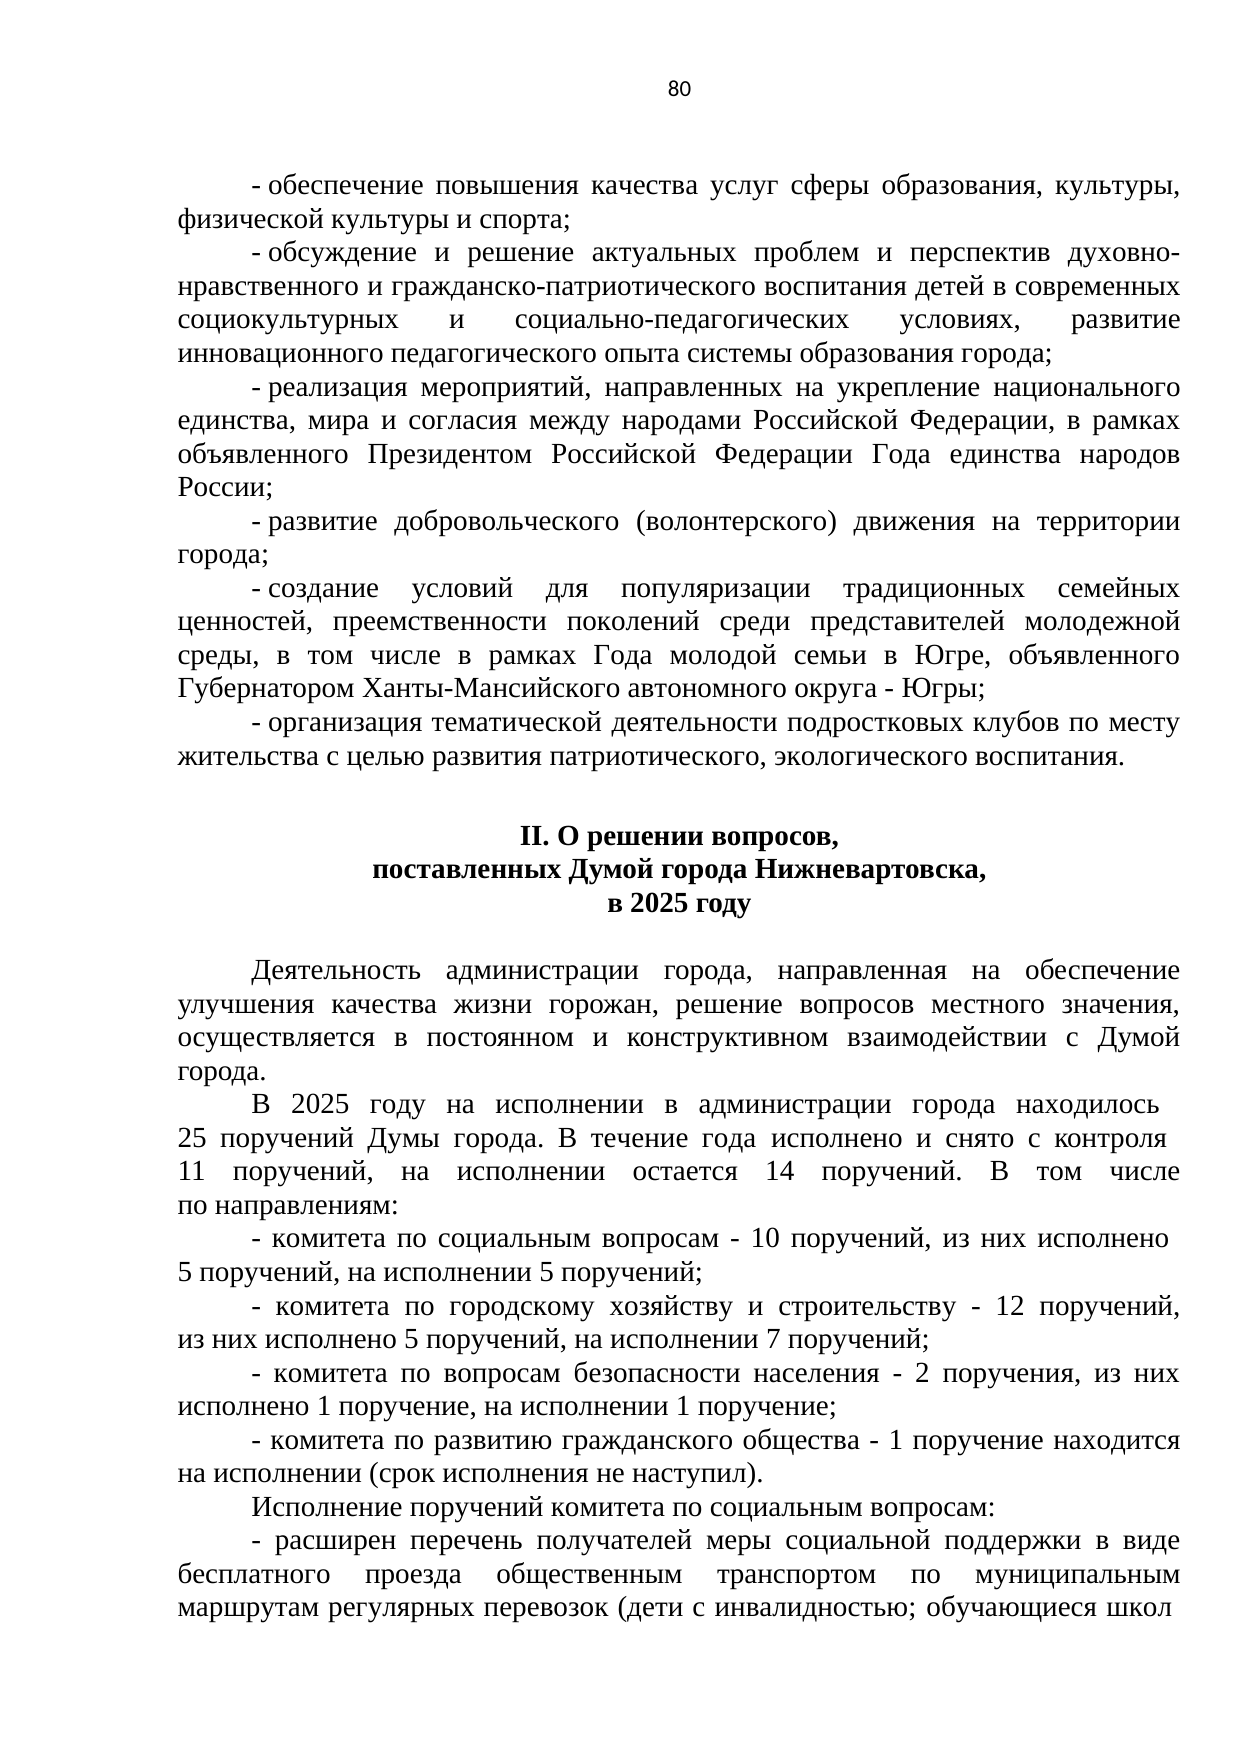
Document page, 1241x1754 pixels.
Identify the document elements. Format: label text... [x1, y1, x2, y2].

text - обеспечение повышения качества услуг сферы образования, культуры, физической культуры и спорта; [177, 167, 1181, 234]
text - обсуждение и решение актуальных проблем и перспектив духовно-нравственного и гражданско-патриотического воспитания детей в современных социокультурных и социально-педагогических условиях, развитие инновационного педагогического опыта системы образования города; [177, 234, 1181, 369]
text - организация тематической деятельности подростковых клубов по месту жительства с целью развития патриотического, экологического воспитания. [177, 704, 1181, 771]
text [177, 1522, 1181, 1623]
text Деятельность администрации города, направленная на обеспечение улучшения качества жизни горожан, решение вопросов местного значения, осуществляется в постоянном и конструктивном взаимодействии с Думой города. [177, 952, 1181, 1086]
text II. О решении вопросов, поставленных Думой города Нижневартовска, в 2025 году [177, 818, 1181, 919]
text - комитета по городскому хозяйству и строительству - 12 поручений, из них исполнено 5 поручений, на исполнении 7 поручений; [177, 1288, 1181, 1355]
text В 2025 году на исполнении в администрации города находилось 25 поручений Думы города. В течение года исполнено и снято с контроля 11 поручений, на исполнении остается 14 поручений. В том числе по направлениям: [177, 1086, 1181, 1221]
text - реализация мероприятий, направленных на укрепление национального единства, мира и согласия между народами Российской Федерации, в рамках объявленного Президентом Российской Федерации Года единства народов России; [177, 369, 1181, 503]
text - создание условий для популяризации традиционных семейных ценностей, преемственности поколений среди представителей молодежной среды, в том числе в рамках Года молодой семьи в Югре, объявленного Губернатором Ханты-Мансийского автономного округа - Югры; [177, 570, 1181, 704]
text Исполнение поручений комитета по социальным вопросам: [177, 1489, 1181, 1522]
text - развитие добровольческого (волонтерского) движения на территории города; [177, 503, 1181, 570]
text - комитета по развитию гражданского общества - 1 поручение находится на исполнении (срок исполнения не наступил). [177, 1422, 1181, 1489]
text - комитета по социальным вопросам - 10 поручений, из них исполнено 5 поручений, на исполнении 5 поручений; [177, 1221, 1181, 1288]
text - комитета по вопросам безопасности населения - 2 поручения, из них исполнено 1 поручение, на исполнении 1 поручение; [177, 1355, 1181, 1422]
